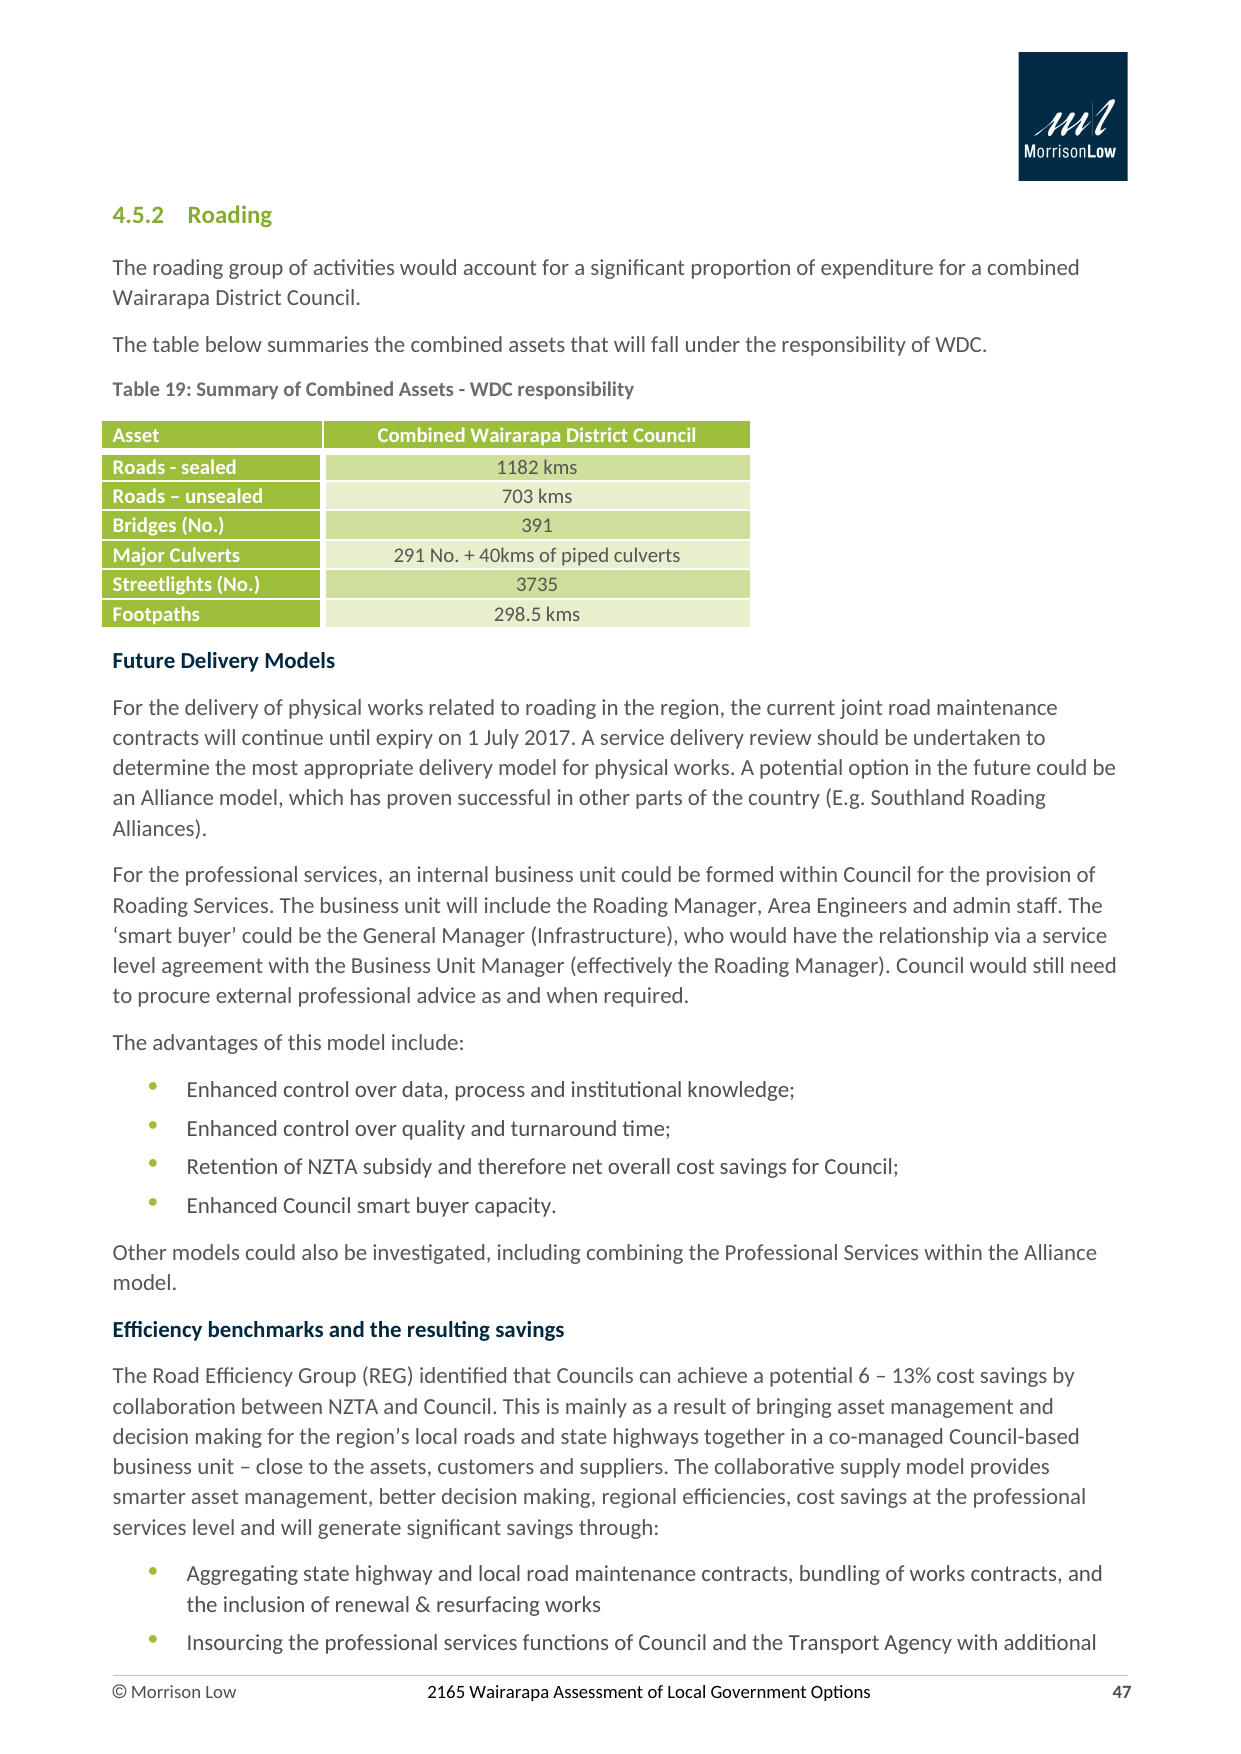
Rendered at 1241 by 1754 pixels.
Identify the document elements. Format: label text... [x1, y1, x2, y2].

text The advantages of this model include: [112, 1028, 1128, 1056]
text Enhanced control over data, process and institutional knowledge; [149, 1075, 1128, 1103]
text The table below summaries the combined assets that will fall under the responsibility of WDC. [112, 330, 1128, 358]
text For the professional services, an internal business unit could be formed within Council for the provision of Roading Services. The business unit will include the Roading Manager, Area Engineers and admin staff. The ‘smart buyer’ could be the General Manager (Infrastructure), who would have the relationship via a service level agreement with the Business Unit Manager (effectively the Roading Manager). Council would still need to procure external professional advice as and when required. [112, 861, 1128, 1009]
text The roading group of activities would account for a significant proportion of expenditure for a combined Wairarapa District Council. [112, 253, 1128, 311]
table_cell Major Culverts [102, 541, 320, 568]
table_header Combined Wairarapa District Council [324, 421, 750, 448]
text Retention of NZTA subsidy and therefore net overall cost savings for Council; [149, 1152, 1128, 1180]
text Aggregating state highway and local road maintenance contracts, bundling of works contracts, and the inclusion of renewal & resurfacing works [149, 1559, 1128, 1618]
text Table 19: Summary of Combined Assets - WDC responsibility [112, 377, 1128, 402]
table_cell Bridges (No.) [102, 511, 320, 539]
table_cell 703 kms [326, 482, 750, 509]
table_cell Roads – unsealed [102, 482, 320, 509]
table_cell Streetlights (No.) [102, 570, 320, 598]
text Other models could also be investigated, including combining the Professional Services within the Alliance model. [112, 1238, 1128, 1296]
table_cell 391 [326, 511, 750, 539]
text Enhanced Council smart buyer capacity. [149, 1191, 1128, 1219]
table_cell 298.5 kms [326, 600, 750, 627]
picture [1018, 52, 1128, 181]
table_header Asset [102, 421, 322, 448]
subtitle Roading [112, 199, 1128, 229]
table_cell Footpaths [102, 600, 320, 627]
text Future Delivery Models [112, 646, 1128, 674]
text For the delivery of physical works related to roading in the region, the current joint road maintenance contracts will continue until expiry on 1 July 2017. A service delivery review should be undertaken to determine the most appropriate delivery model for physical works. A potential option in the future could be an Alliance model, which has proven successful in other parts of the country (E.g. Southland Roading Alliances). [112, 693, 1128, 842]
table_cell 1182 kms [326, 455, 750, 480]
text Enhanced control over quality and turnaround time; [149, 1114, 1128, 1142]
table_cell Roads - sealed [102, 455, 320, 480]
table_cell 3735 [326, 570, 750, 598]
table_cell 291 No. + 40kms of piped culverts [326, 541, 750, 568]
text Efficiency benchmarks and the resulting savings [112, 1315, 1128, 1343]
text The Road Efficiency Group (REG) identified that Councils can achieve a potential 6 – 13% cost savings by collaboration between NZTA and Council. This is mainly as a result of bringing asset management and decision making for the region’s local roads and state highways together in a co-managed Council-based business unit – close to the assets, customers and suppliers. The collaborative supply model provides smarter asset management, better decision making, regional efficiencies, cost savings at the professional services level and will generate significant savings through: [112, 1362, 1128, 1541]
